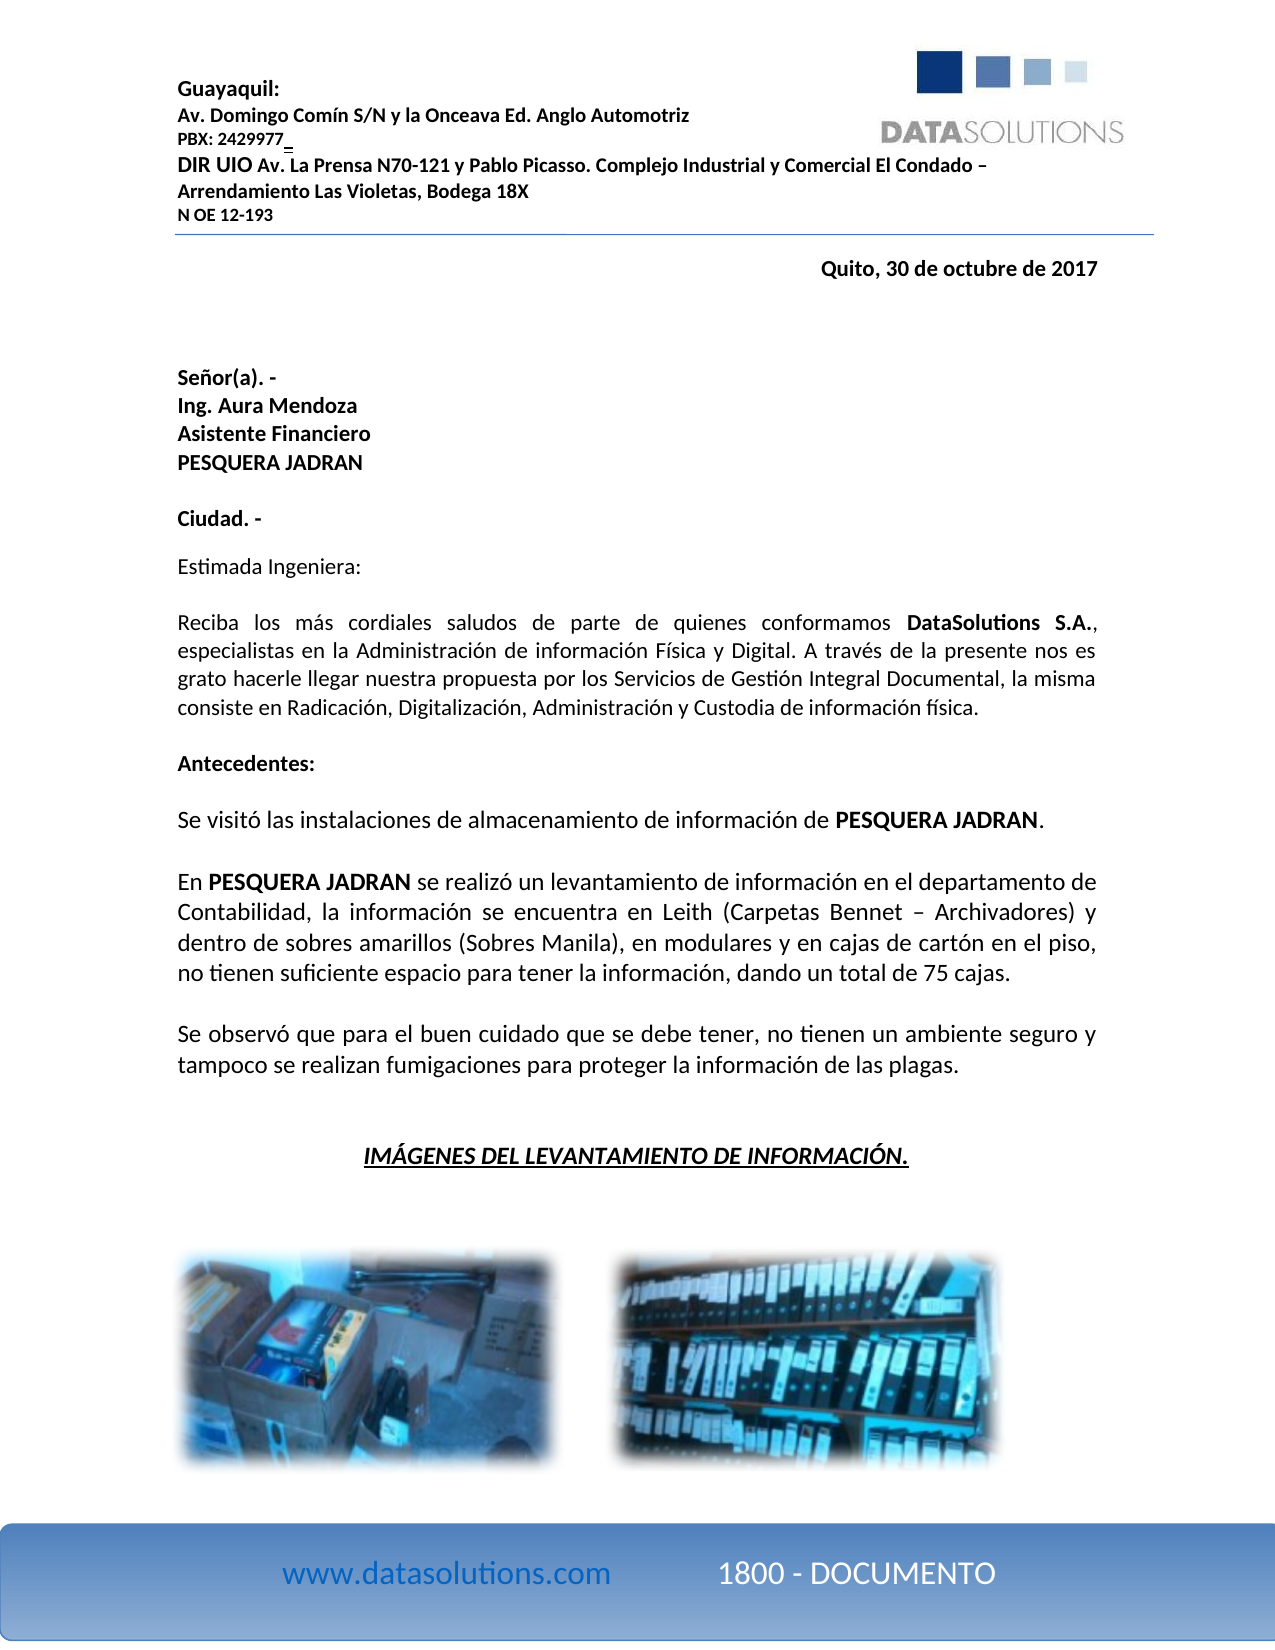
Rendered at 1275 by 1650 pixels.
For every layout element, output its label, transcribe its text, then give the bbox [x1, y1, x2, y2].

text Ciudad. - [177, 504, 1098, 532]
text En PESQUERA JADRAN se realizó un levantamiento de información en el departamento de Contabilidad, la información se encuentra en Leith (Carpetas Bennet – Archivadores) y dentro de sobres amarillos (Sobres Manila), en modulares y en cajas de cartón en el piso, no tienen suficiente espacio para tener la información, dando un total de 75 cajas. [177, 866, 1098, 988]
picture [632, 1274, 979, 1446]
text Señor(a). - [177, 363, 1098, 392]
text Asistente Financiero [177, 419, 1098, 448]
text IMÁGENES DEL LEVANTAMIENTO DE INFORMACIÓN. [177, 1140, 1098, 1171]
picture [846, 31, 1166, 163]
text Quito, 30 de octubre de 2017 [177, 254, 1098, 282]
text Se observó que para el buen cuidado que se debe tener, no tienen un ambiente seguro y tampoco se realizan fumigaciones para proteger la información de las plagas. [177, 1018, 1098, 1079]
picture [198, 1272, 537, 1448]
text PESQUERA JADRAN [177, 448, 1098, 476]
text Estimada Ingeniera: [177, 552, 1098, 581]
text Antecedentes: [177, 749, 1098, 777]
text Se visitó las instalaciones de almacenamiento de información de PESQUERA JADRAN. [177, 805, 1098, 835]
text Reciba los más cordiales saludos de parte de quienes conformamos DataSolutions S.A., especialistas en la Administración de información Física y Digital. A través de la presente nos es grato hacerle llegar nuestra propuesta por los Servicios de Gestión Integral Documental, la misma consiste en Radicación, Digitalización, Administración y Custodia de información física. [177, 608, 1098, 721]
text Ing. Aura Mendoza [177, 392, 1098, 419]
